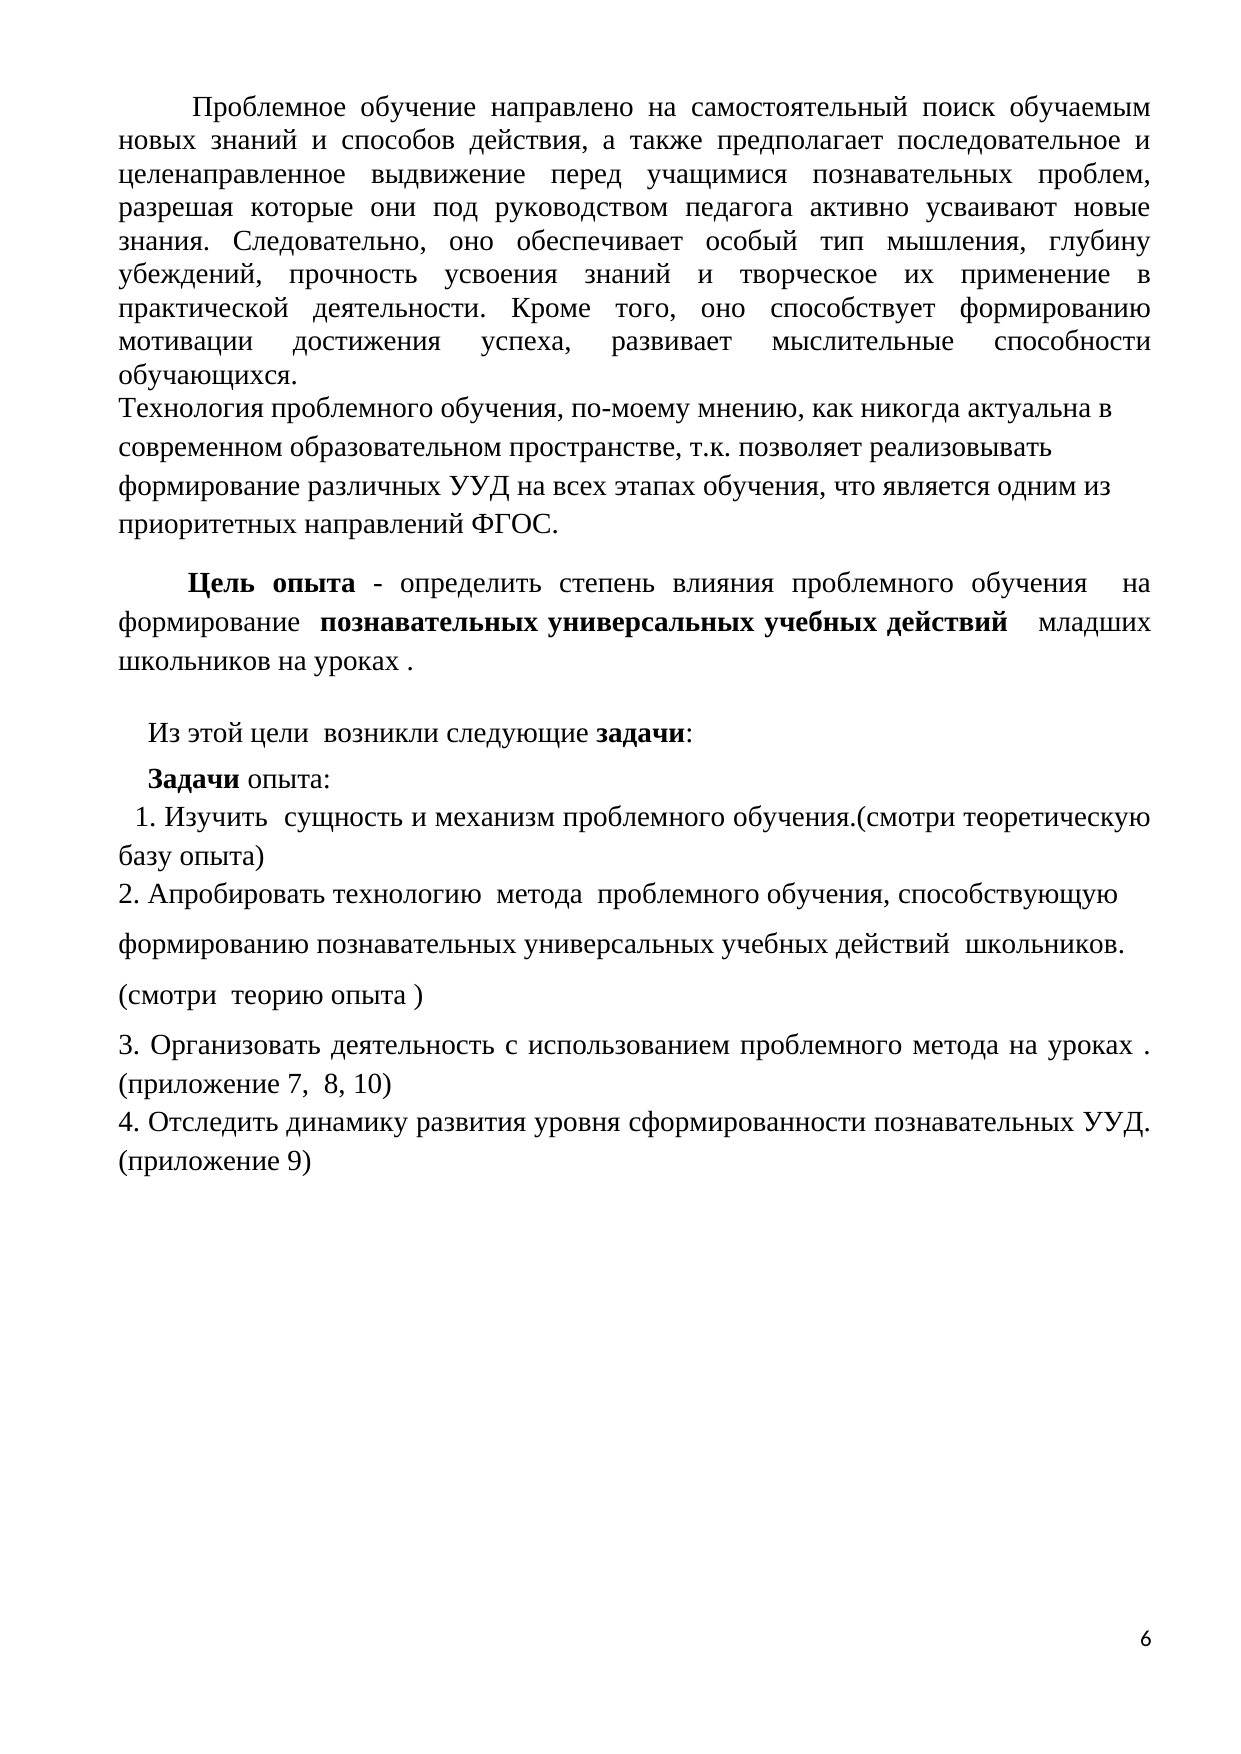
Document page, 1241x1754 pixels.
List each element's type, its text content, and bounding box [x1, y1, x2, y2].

text 2. Апробировать технологию метода проблемного обучения, способствующую формированию познавательных универсальных учебных действий школьников.(смотри теорию опыта ) [118, 876, 1152, 1011]
text Из этой цели возникли следующие задачи: [148, 715, 1152, 748]
text Технология проблемного обучения, по-моему мнению, как никогда актуальна в современном образовательном пространстве, т.к. позволяет реализовывать формирование различных УУД на всех этапах обучения, что является одним из приоритетных направлений ФГОС. [118, 391, 1152, 540]
text 1. Изучить сущность и механизм проблемного обучения.(смотри теоретическую базу опыта) [118, 799, 1152, 871]
text Задачи опыта: [118, 761, 1152, 794]
text Проблемное обучение направлено на самостоятельный поиск обучаемым новых знаний и способов действия, а также предполагает последовательное и целенаправленное выдвижение перед учащимися познавательных проблем, разрешая которые они под руководством педагога активно усваивают новые знания. Следовательно, оно обеспечивает особый тип мышления, глубину убеждений, прочность усвоения знаний и творческое их применение в практической деятельности. Кроме того, оно способствует формированию мотивации достижения успеха, развивает мыслительные способности обучающихся. [118, 89, 1152, 391]
text 3. Организовать деятельность с использованием проблемного метода на уроках .(приложение 7, 8, 10) [118, 1027, 1152, 1099]
text Цель опыта - определить степень влияния проблемного обучения на формирование познавательных универсальных учебных действий младших школьников на уроках . [118, 566, 1152, 676]
text 4. Отследить динамику развития уровня сформированности познавательных УУД. (приложение 9) [118, 1104, 1152, 1176]
